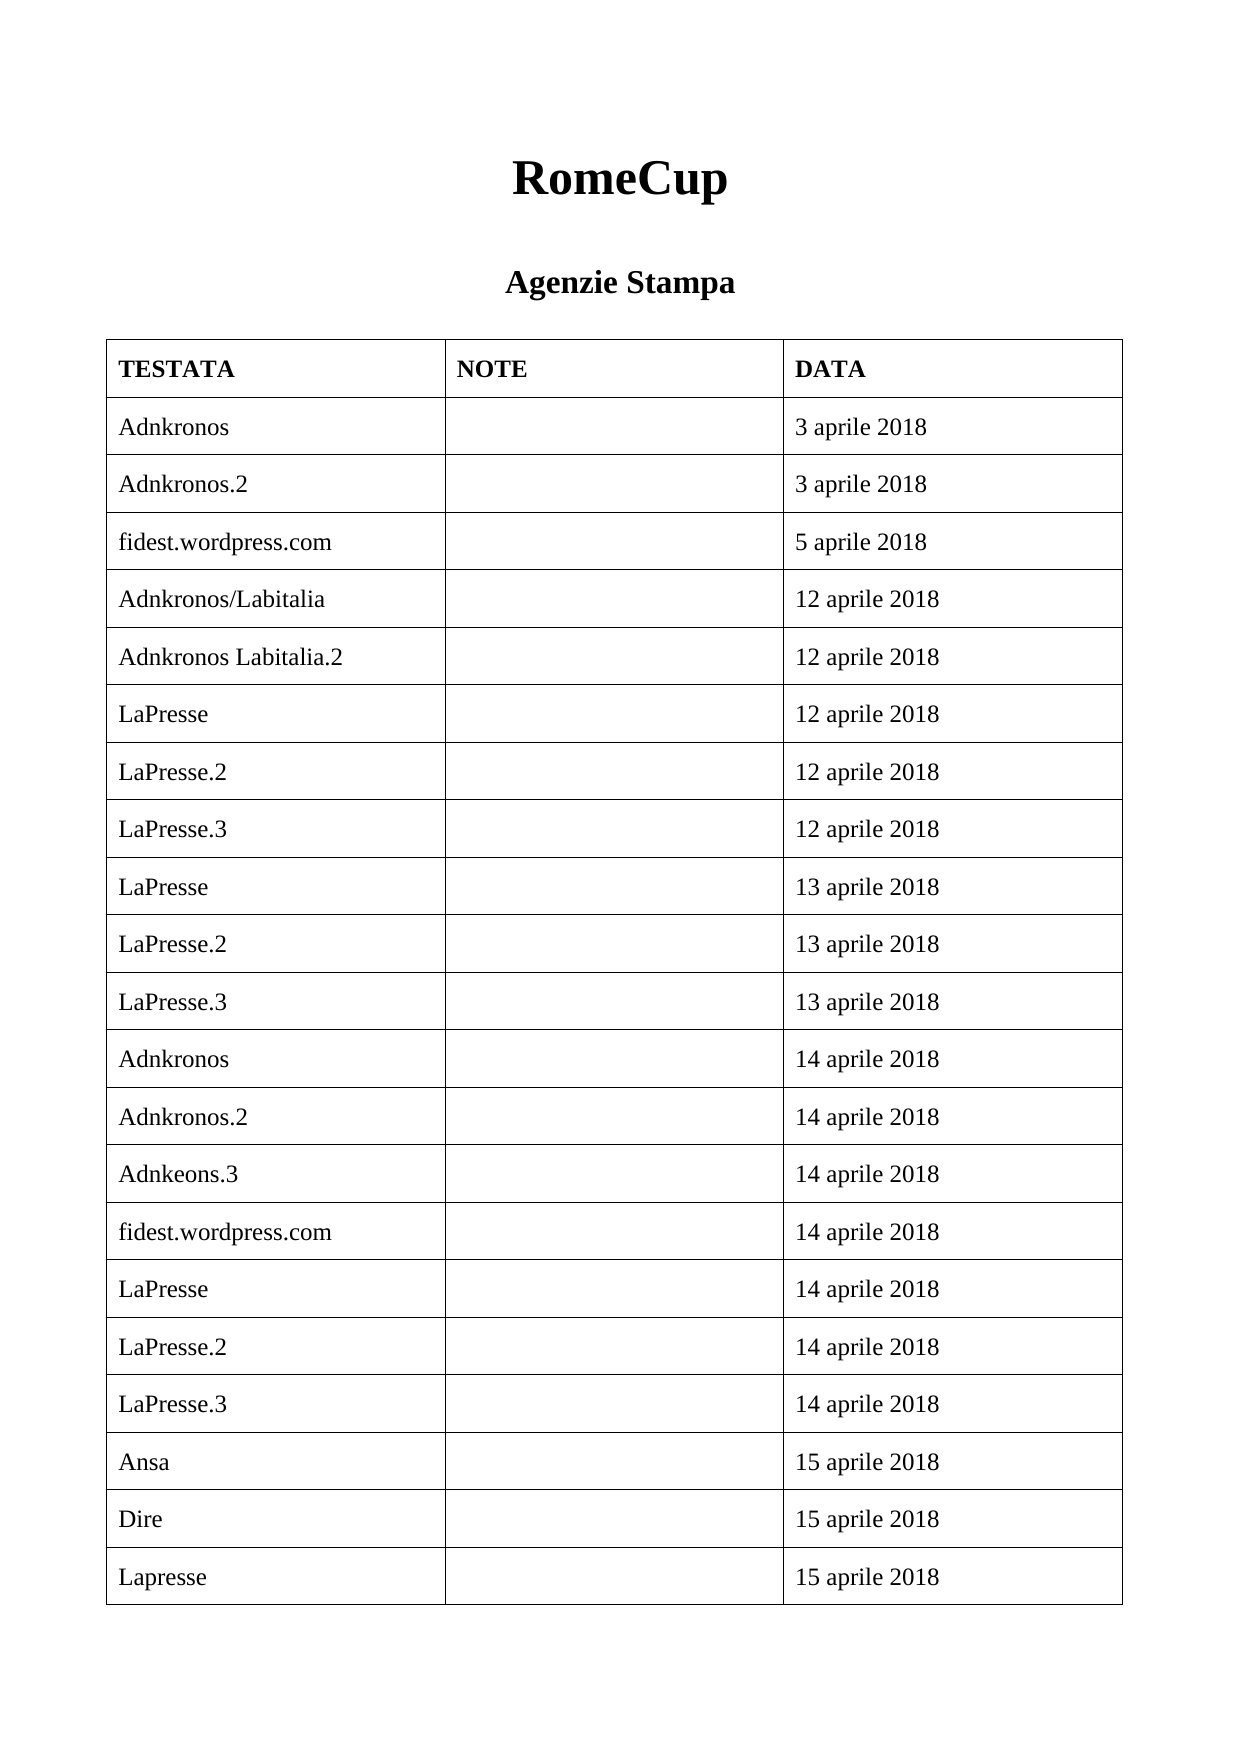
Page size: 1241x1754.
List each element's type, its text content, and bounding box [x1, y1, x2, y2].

table_cell [446, 1433, 783, 1489]
table_cell 15 aprile 2018 [784, 1490, 1122, 1547]
table_cell Ansa [107, 1433, 445, 1489]
table_cell 13 aprile 2018 [784, 858, 1122, 914]
table_cell 14 aprile 2018 [784, 1260, 1122, 1317]
table_cell 14 aprile 2018 [784, 1318, 1122, 1374]
table_cell 14 aprile 2018 [784, 1088, 1122, 1144]
table_cell Adnkronos Labitalia.2 [107, 628, 445, 684]
table_cell LaPresse [107, 1260, 445, 1317]
table_cell Adnkronos [107, 398, 445, 454]
table_cell 13 aprile 2018 [784, 973, 1122, 1029]
table_cell [446, 1088, 783, 1144]
table_cell 3 aprile 2018 [784, 398, 1122, 454]
table_cell [446, 1490, 783, 1547]
table_cell [446, 858, 783, 914]
table_cell LaPresse.3 [107, 800, 445, 857]
table_cell [446, 1030, 783, 1087]
text RomeCup [118, 148, 1122, 205]
table_cell fidest.wordpress.com [107, 1203, 445, 1259]
table_header DATA [784, 340, 1122, 397]
table_cell 13 aprile 2018 [784, 915, 1122, 972]
table_cell 3 aprile 2018 [784, 455, 1122, 512]
table_cell [446, 1145, 783, 1202]
table_cell [446, 743, 783, 799]
table_cell [446, 398, 783, 454]
table_cell 12 aprile 2018 [784, 685, 1122, 742]
table_cell LaPresse [107, 858, 445, 914]
table_cell LaPresse.3 [107, 973, 445, 1029]
table_cell [446, 973, 783, 1029]
table_cell LaPresse [107, 685, 445, 742]
table_cell [446, 1548, 783, 1604]
table_cell LaPresse.2 [107, 1318, 445, 1374]
table_cell fidest.wordpress.com [107, 513, 445, 569]
table_cell LaPresse.2 [107, 743, 445, 799]
table_cell 14 aprile 2018 [784, 1145, 1122, 1202]
table_cell [446, 455, 783, 512]
table_cell 14 aprile 2018 [784, 1203, 1122, 1259]
table_cell Adnkeons.3 [107, 1145, 445, 1202]
table_cell LaPresse.2 [107, 915, 445, 972]
table_cell 12 aprile 2018 [784, 570, 1122, 627]
table_header TESTATA [107, 340, 445, 397]
table_cell 15 aprile 2018 [784, 1548, 1122, 1604]
table_cell [446, 1318, 783, 1374]
table_cell Adnkronos.2 [107, 455, 445, 512]
table_cell Adnkronos/Labitalia [107, 570, 445, 627]
table_cell [446, 513, 783, 569]
table_cell [446, 685, 783, 742]
table_cell 14 aprile 2018 [784, 1030, 1122, 1087]
table_cell [446, 1260, 783, 1317]
table_cell 12 aprile 2018 [784, 628, 1122, 684]
text Agenzie Stampa [118, 263, 1122, 301]
table_header NOTE [446, 340, 783, 397]
table_cell [446, 915, 783, 972]
table_cell 12 aprile 2018 [784, 743, 1122, 799]
table_cell Lapresse [107, 1548, 445, 1604]
table_cell 15 aprile 2018 [784, 1433, 1122, 1489]
table_cell [446, 1375, 783, 1432]
table_cell Adnkronos.2 [107, 1088, 445, 1144]
table_cell Dire [107, 1490, 445, 1547]
table_cell 5 aprile 2018 [784, 513, 1122, 569]
table_cell [446, 800, 783, 857]
table_cell [446, 570, 783, 627]
table_cell LaPresse.3 [107, 1375, 445, 1432]
table_cell 12 aprile 2018 [784, 800, 1122, 857]
table_cell Adnkronos [107, 1030, 445, 1087]
table_cell [446, 628, 783, 684]
table_cell 14 aprile 2018 [784, 1375, 1122, 1432]
table_cell [446, 1203, 783, 1259]
